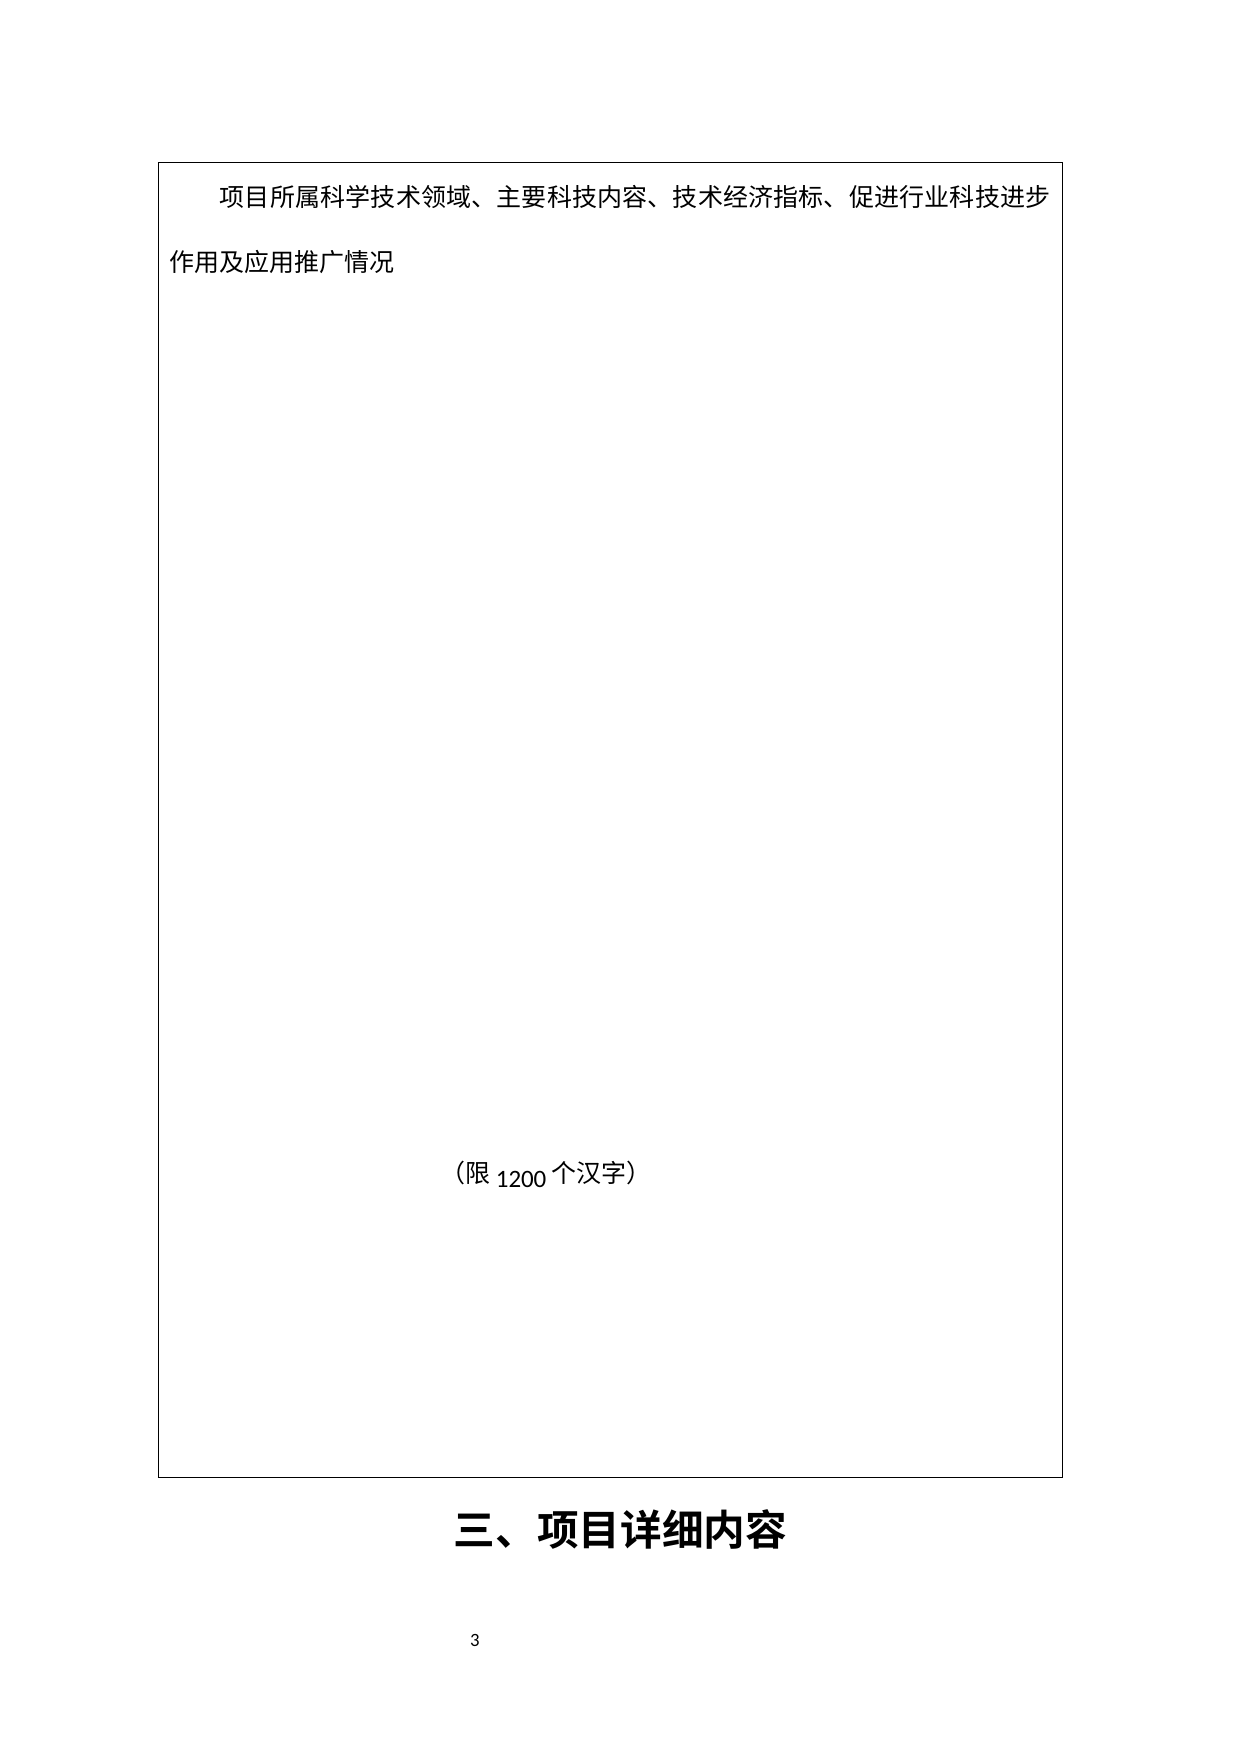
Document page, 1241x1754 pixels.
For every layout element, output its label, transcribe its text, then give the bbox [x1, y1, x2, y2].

text 三、项目详细内容 [158, 1495, 1082, 1560]
table_header 项目所属科学技术领域、主要科技内容、技术经济指标、促进行业科技进步作用及应用推广情况 （限1200个汉字） [159, 163, 1062, 1477]
